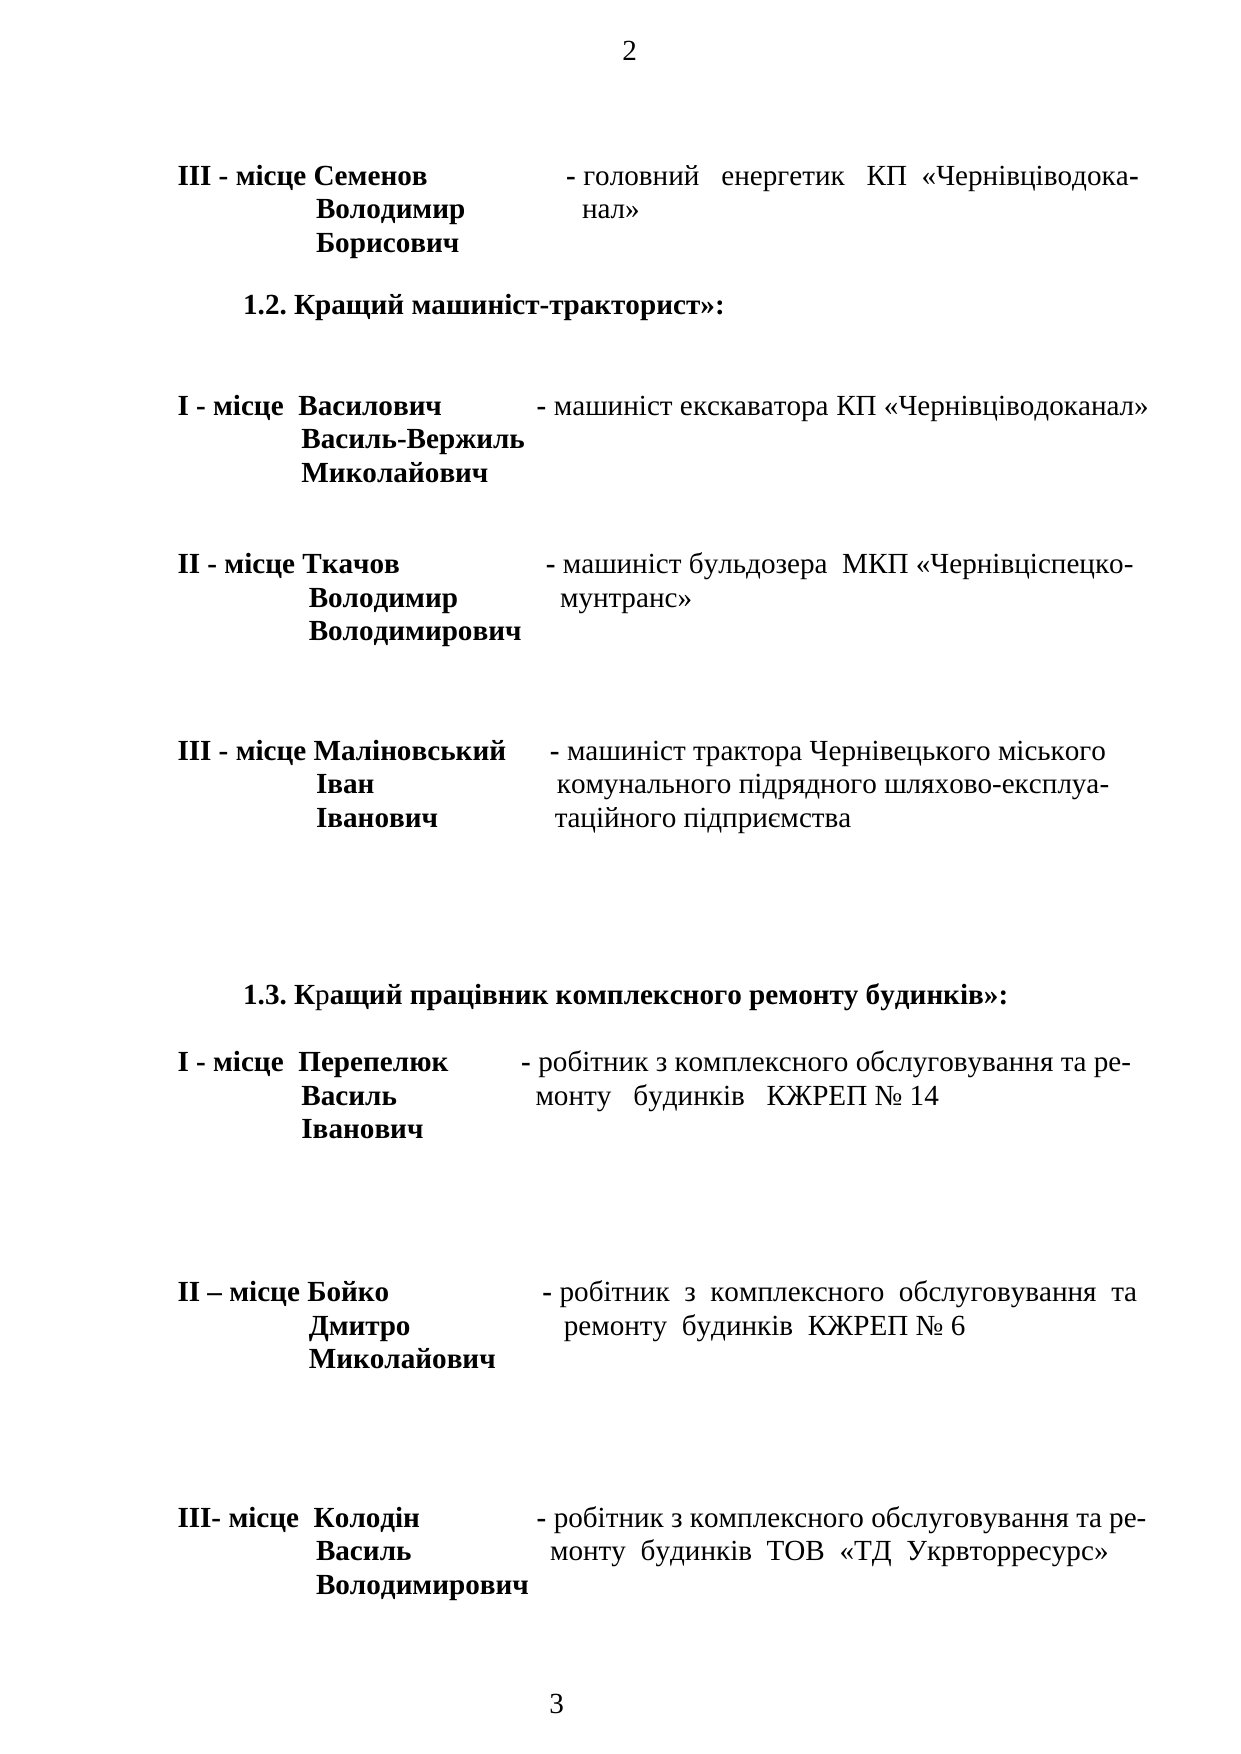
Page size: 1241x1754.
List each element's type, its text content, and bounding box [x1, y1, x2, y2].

text Василь монту будинків ТОВ «ТД Укрвторресурс» [177, 1533, 1152, 1567]
text Володимирович [177, 1567, 1152, 1600]
text 3 [177, 1687, 1152, 1720]
text Іванович таційного підприємства [177, 800, 1152, 834]
text Іван комунального підрядного шляхово-експлуа- [177, 767, 1152, 800]
text ІІ - місце Ткачов - машиніст бульдозера МКП «Чернівціспецко- [177, 546, 1152, 580]
text ІІІ - місце Семенов - головний енергетик КП «Чернівціводока- [177, 158, 1152, 192]
text Миколайович [177, 1342, 1152, 1375]
text Василь монту будинків КЖРЕП № 14 [177, 1078, 1152, 1112]
text ІІІ - місце Маліновський - машиніст трактора Чернівецького міського [177, 733, 1152, 767]
text І - місце Василович - машиніст екскаватора КП «Чернівціводоканал» [177, 388, 1152, 422]
text Дмитро ремонту будинків КЖРЕП № 6 [177, 1308, 1152, 1342]
text 1.2. Кращий машиніст-тракторист»: [177, 287, 1152, 321]
text Володимирович [177, 613, 1152, 647]
text Миколайович [177, 455, 1152, 489]
text ІІІ- місце Колодін - робітник з комплексного обслуговування та ре- [177, 1500, 1152, 1533]
text І - місце Перепелюк - робітник з комплексного обслуговування та ре- [177, 1044, 1152, 1078]
text ІІ – місце Бойко - робітник з комплексного обслуговування та [177, 1274, 1152, 1308]
text 1.3. Кращий працівник комплексного ремонту будинків»: [177, 977, 1152, 1011]
text Василь-Вержиль [177, 422, 1152, 455]
text 2 [177, 33, 1152, 67]
text Володимир нал» [177, 192, 1152, 225]
text Борисович [177, 225, 1152, 259]
text Володимир мунтранс» [177, 580, 1152, 613]
text Іванович [177, 1112, 1152, 1145]
